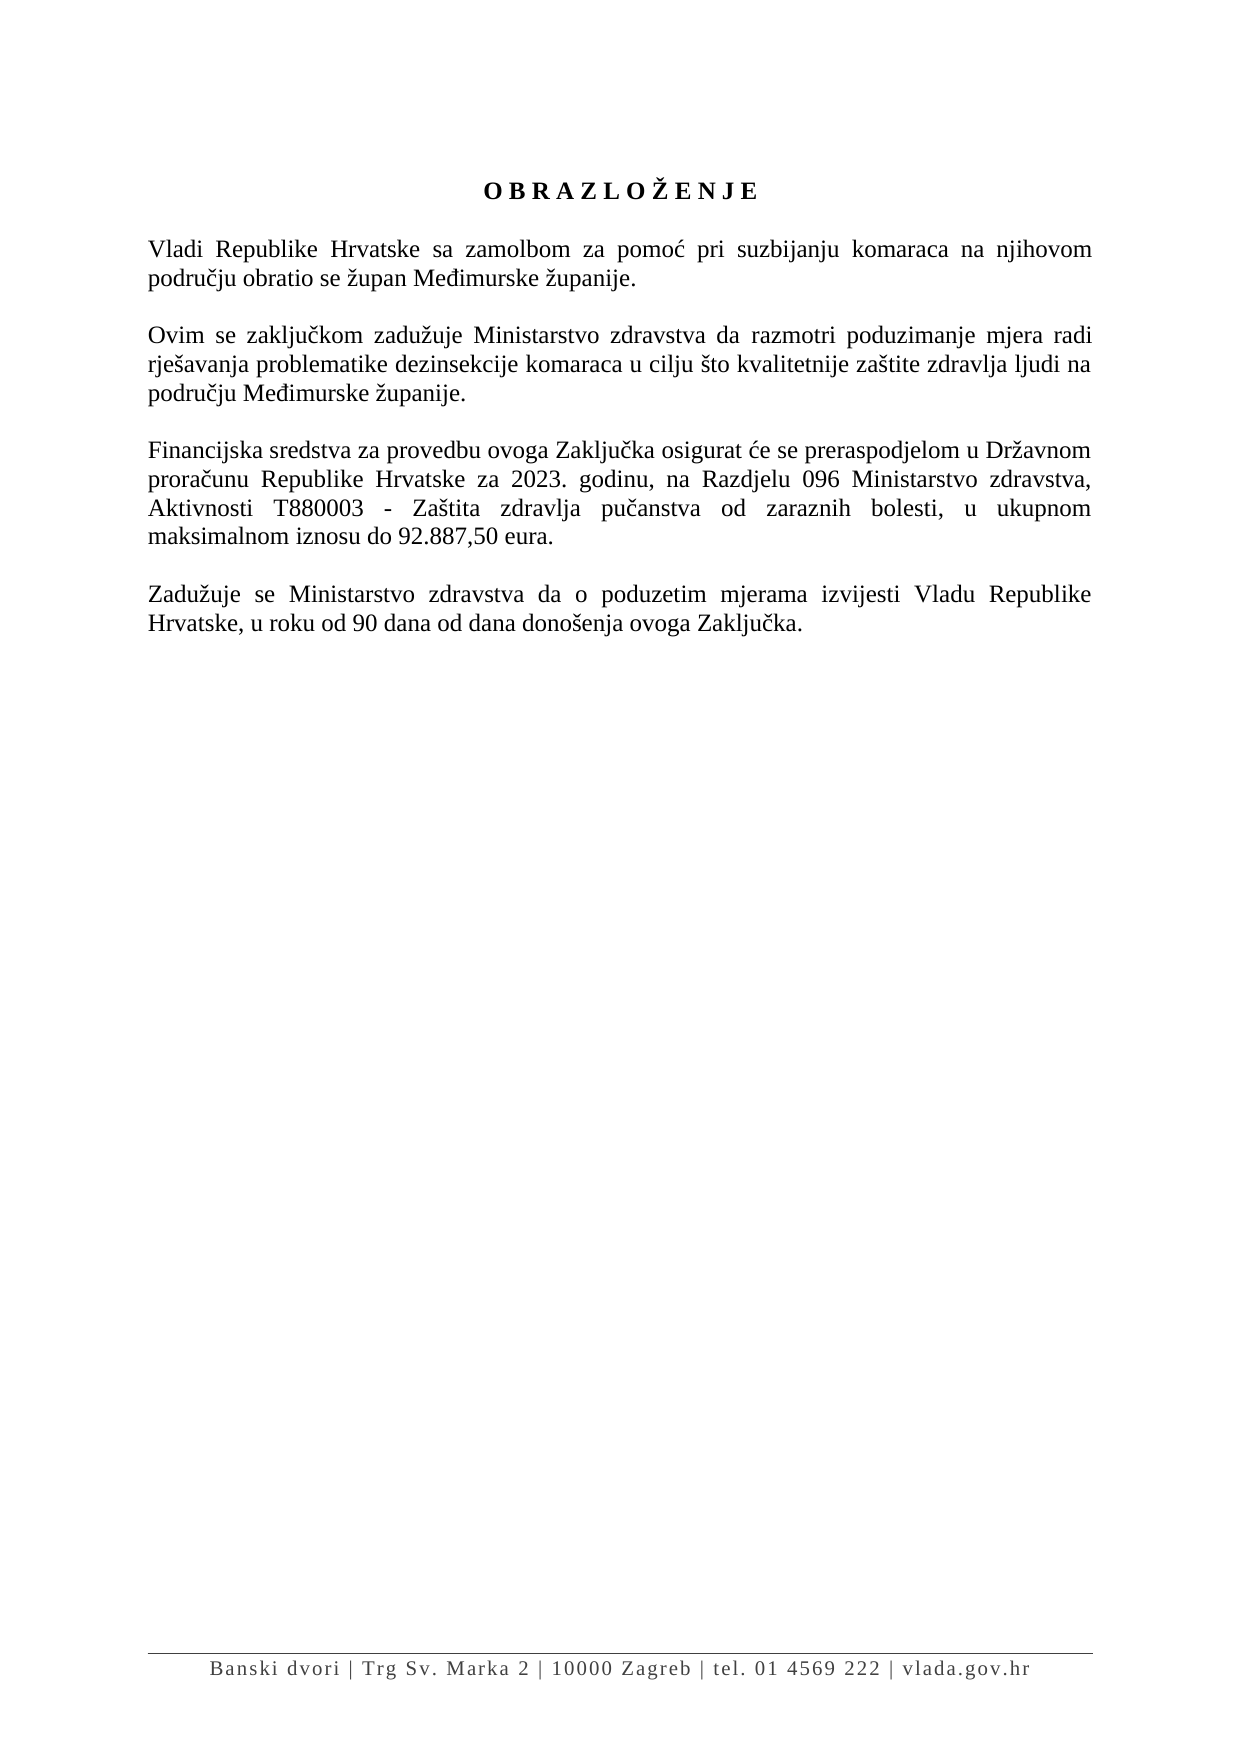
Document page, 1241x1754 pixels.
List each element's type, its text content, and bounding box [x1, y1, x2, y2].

text Ovim se zaključkom zadužuje Ministarstvo zdravstva da razmotri poduzimanje mjera radi rješavanja problematike dezinsekcije komaraca u cilju što kvalitetnije zaštite zdravlja ljudi na području Međimurske županije. [148, 320, 1093, 406]
text Zadužuje se Ministarstvo zdravstva da o poduzetim mjerama izvijesti Vladu Republike Hrvatske, u roku od 90 dana od dana donošenja ovoga Zaključka. [148, 579, 1093, 636]
text Vladi Republike Hrvatske sa zamolbom za pomoć pri suzbijanju komaraca na njihovom području obratio se župan Međimurske županije. [148, 234, 1093, 291]
text O B R A Z L O Ž E N J E [148, 176, 1093, 205]
text Financijska sredstva za provedbu ovoga Zaključka osigurat će se preraspodjelom u Državnom proračunu Republike Hrvatske za 2023. godinu, na Razdjelu 096 Ministarstvo zdravstva, Aktivnosti T880003 - Zaštita zdravlja pučanstva od zaraznih bolesti, u ukupnom maksimalnom iznosu do 92.887,50 eura. [148, 435, 1093, 550]
